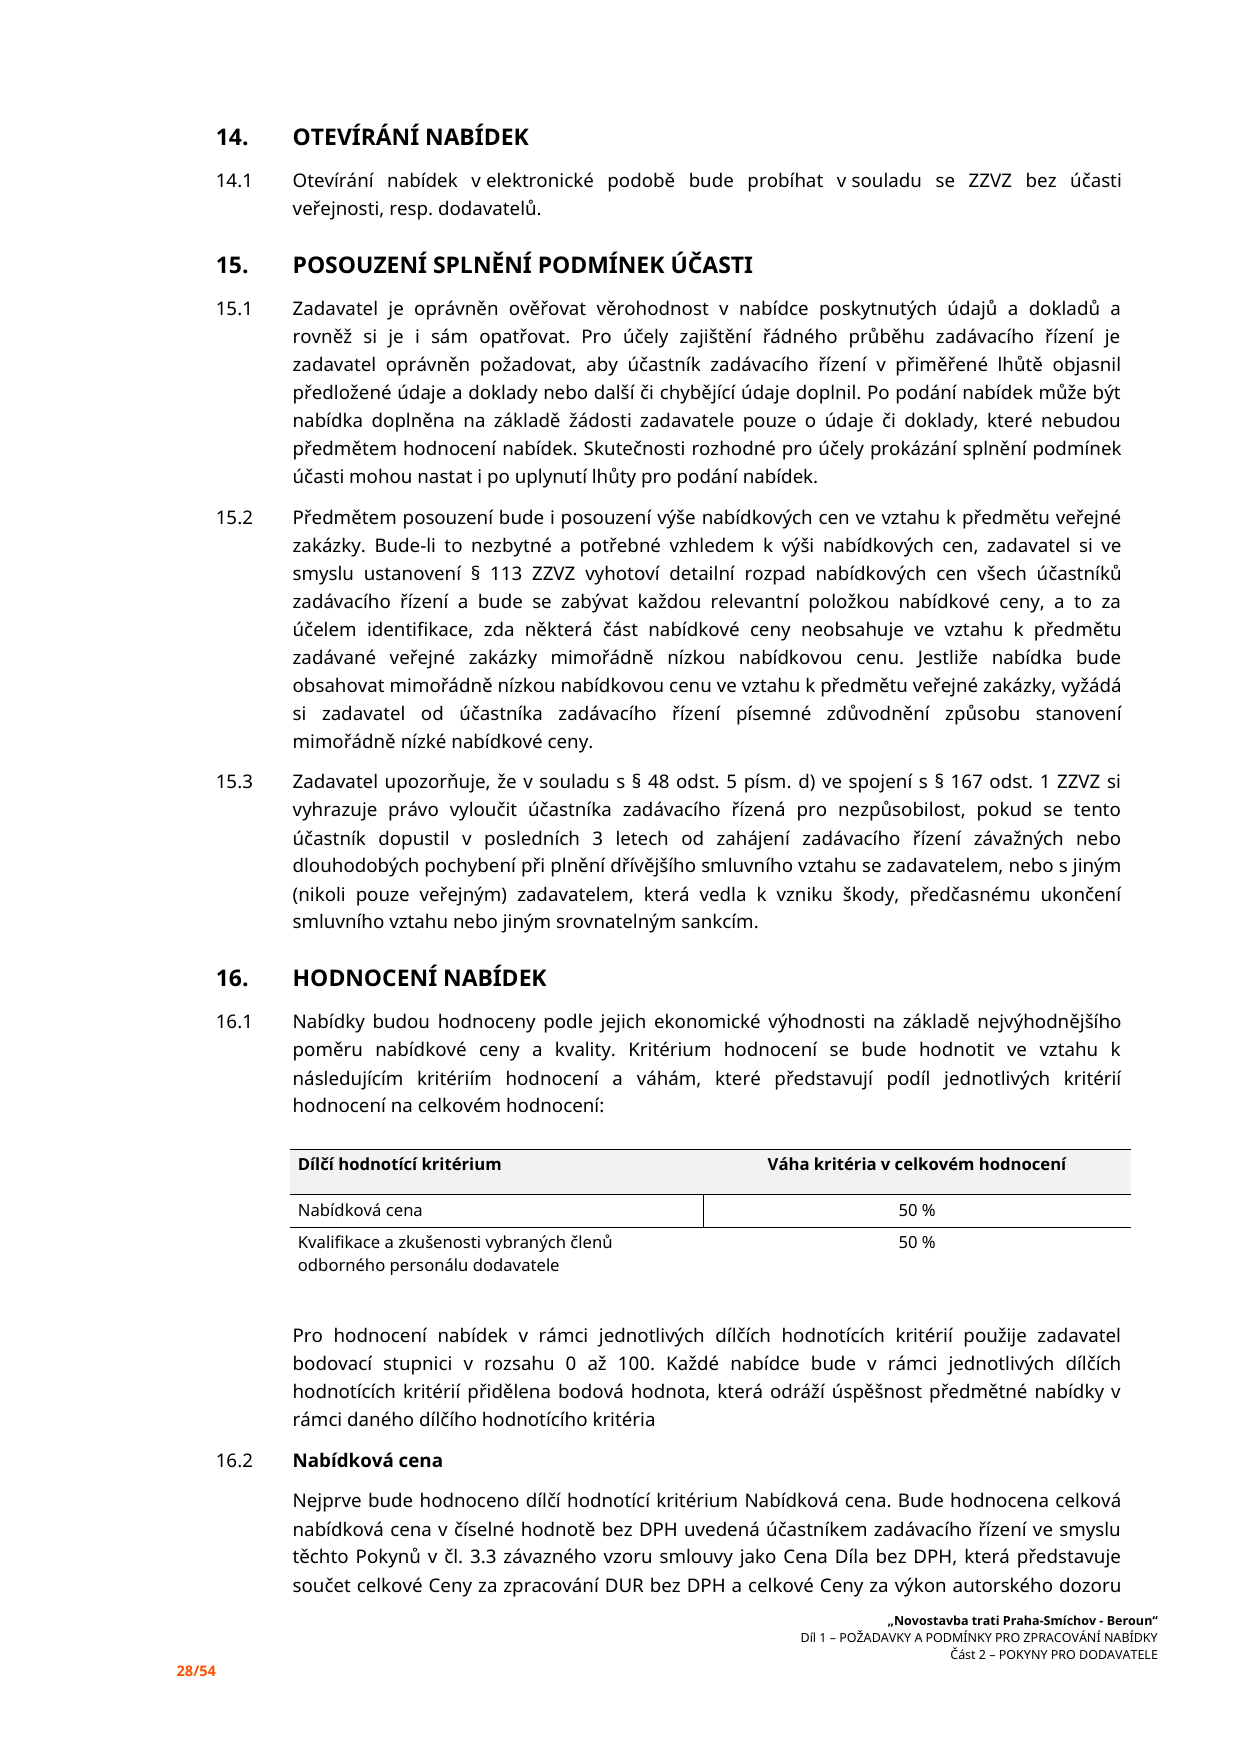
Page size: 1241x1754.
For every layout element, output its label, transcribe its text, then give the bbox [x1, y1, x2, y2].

text Nabídky budou hodnoceny podle jejich ekonomické výhodnosti na základě nejvýhodnějšího poměru nabídkové ceny a kvality. Kritérium hodnocení se bude hodnotit ve vztahu k následujícím kritériím hodnocení a váhám, které představují podíl jednotlivých kritérií hodnocení na celkovém hodnocení: [216, 1009, 1122, 1118]
table_header Dílčí hodnotící kritérium [290, 1150, 703, 1194]
text POSOUZENÍ SPLNĚNÍ PODMÍNEK ÚČASTI [216, 248, 1122, 280]
table_cell 50 % [704, 1195, 1131, 1227]
list Pro hodnocení nabídek v rámci jednotlivých dílčích hodnotících kritérií použije zadavatel bodovací stupnici v rozsahu 0 až 100. Každé nabídce bude v rámci jednotlivých dílčích hodnotících kritérií přidělena bodová hodnota, která odráží úspěšnost předmětné nabídky v rámci daného dílčího hodnotícího kritéria [292, 1323, 1122, 1432]
table_cell Nabídková cena [290, 1195, 703, 1227]
table_cell 50 % [703, 1228, 1131, 1282]
text Zadavatel je oprávněn ověřovat věrohodnost v nabídce poskytnutých údajů a dokladů a rovněž si je i sám opatřovat. Pro účely zajištění řádného průběhu zadávacího řízení je zadavatel oprávněn požadovat, aby účastník zadávacího řízení v přiměřené lhůtě objasnil předložené údaje a doklady nebo další či chybějící údaje doplnil. Po podání nabídek může být nabídka doplněna na základě žádosti zadavatele pouze o údaje či doklady, které nebudou předmětem hodnocení nabídek. Skutečnosti rozhodné pro účely prokázání splnění podmínek účasti mohou nastat i po uplynutí lhůty pro podání nabídek. [216, 295, 1122, 489]
table_header Váha kritéria v celkovém hodnocení [703, 1150, 1131, 1194]
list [292, 1488, 1122, 1597]
text Nabídková cena [216, 1447, 1122, 1473]
text OTEVÍRÁNÍ NABÍDEK [216, 121, 1122, 152]
table_cell Kvalifikace a zkušenosti vybraných členů odborného personálu dodavatele [290, 1228, 703, 1282]
text Otevírání nabídek v elektronické podobě bude probíhat v souladu se ZZVZ bez účasti veřejnosti, resp. dodavatelů. [216, 167, 1122, 221]
text HODNOCENÍ NABÍDEK [216, 962, 1122, 993]
text Předmětem posouzení bude i posouzení výše nabídkových cen ve vztahu k předmětu veřejné zakázky. Bude-li to nezbytné a potřebné vzhledem k výši nabídkových cen, zadavatel si ve smyslu ustanovení § 113 ZZVZ vyhotoví detailní rozpad nabídkových cen všech účastníků zadávacího řízení a bude se zabývat každou relevantní položkou nabídkové ceny, a to za účelem identifikace, zda některá část nabídkové ceny neobsahuje ve vztahu k předmětu zadávané veřejné zakázky mimořádně nízkou nabídkovou cenu. Jestliže nabídka bude obsahovat mimořádně nízkou nabídkovou cenu ve vztahu k předmětu veřejné zakázky, vyžádá si zadavatel od účastníka zadávacího řízení písemné zdůvodnění způsobu stanovení mimořádně nízké nabídkové ceny. [216, 504, 1122, 754]
text Zadavatel upozorňuje, že v souladu s § 48 odst. 5 písm. d) ve spojení s § 167 odst. 1 ZZVZ si vyhrazuje právo vyloučit účastníka zadávacího řízená pro nezpůsobilost, pokud se tento účastník dopustil v posledních 3 letech od zahájení zadávacího řízení závažných nebo dlouhodobých pochybení při plnění dřívějšího smluvního vztahu se zadavatelem, nebo s jiným (nikoli pouze veřejným) zadavatelem, která vedla k vzniku škody, předčasnému ukončení smluvního vztahu nebo jiným srovnatelným sankcím. [216, 769, 1122, 934]
